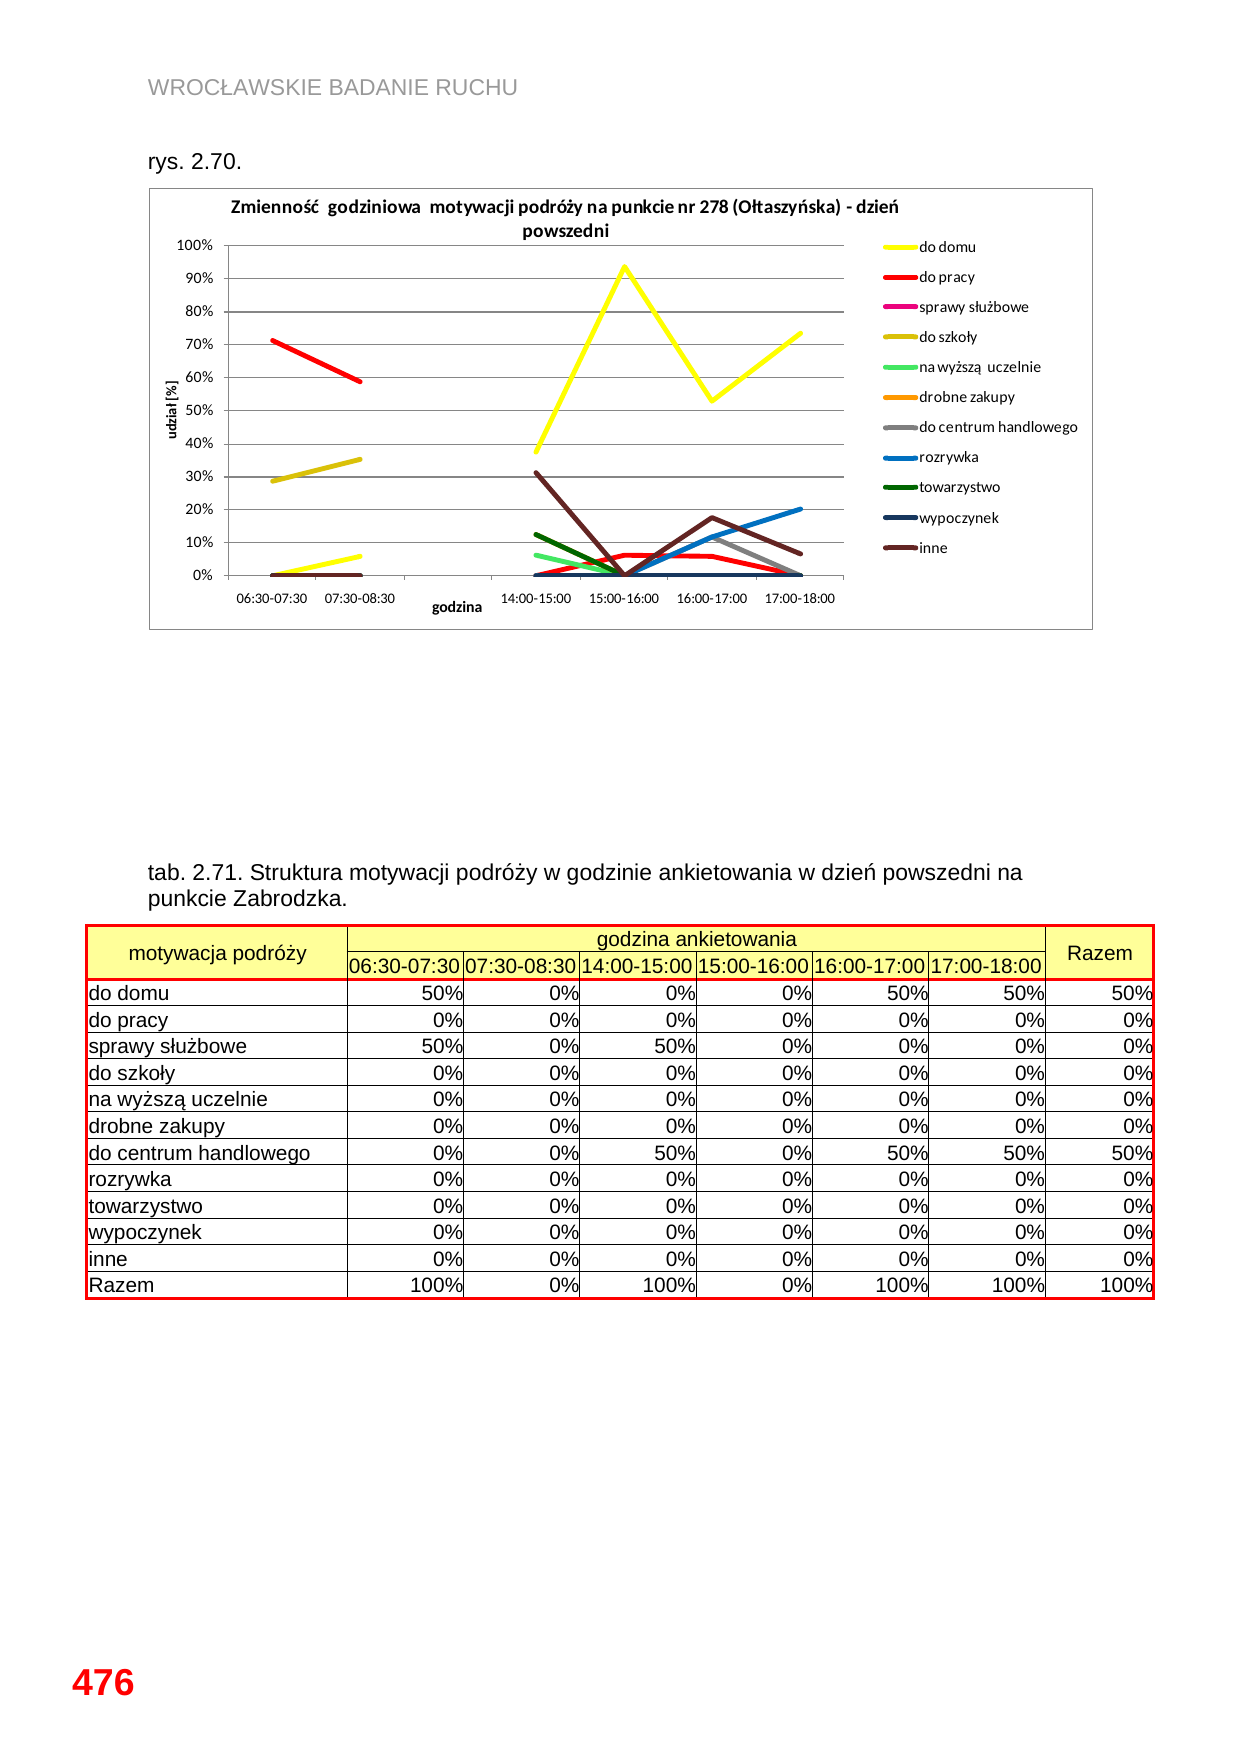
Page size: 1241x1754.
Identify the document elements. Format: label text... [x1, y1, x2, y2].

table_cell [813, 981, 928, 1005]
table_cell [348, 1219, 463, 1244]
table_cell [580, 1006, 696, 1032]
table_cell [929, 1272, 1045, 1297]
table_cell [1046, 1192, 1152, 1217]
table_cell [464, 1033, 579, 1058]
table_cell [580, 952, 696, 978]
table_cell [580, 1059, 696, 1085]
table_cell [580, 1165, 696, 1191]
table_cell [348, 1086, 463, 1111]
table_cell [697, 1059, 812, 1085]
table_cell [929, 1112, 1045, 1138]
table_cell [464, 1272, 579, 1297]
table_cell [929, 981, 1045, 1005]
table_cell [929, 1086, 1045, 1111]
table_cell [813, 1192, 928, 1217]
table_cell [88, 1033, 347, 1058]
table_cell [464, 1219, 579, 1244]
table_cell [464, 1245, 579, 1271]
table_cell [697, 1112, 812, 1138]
text tab. 2.71. Struktura motywacji podróży w godzinie ankietowania w dzień powszedni na punkcie Zabrodzka. [148, 858, 1092, 911]
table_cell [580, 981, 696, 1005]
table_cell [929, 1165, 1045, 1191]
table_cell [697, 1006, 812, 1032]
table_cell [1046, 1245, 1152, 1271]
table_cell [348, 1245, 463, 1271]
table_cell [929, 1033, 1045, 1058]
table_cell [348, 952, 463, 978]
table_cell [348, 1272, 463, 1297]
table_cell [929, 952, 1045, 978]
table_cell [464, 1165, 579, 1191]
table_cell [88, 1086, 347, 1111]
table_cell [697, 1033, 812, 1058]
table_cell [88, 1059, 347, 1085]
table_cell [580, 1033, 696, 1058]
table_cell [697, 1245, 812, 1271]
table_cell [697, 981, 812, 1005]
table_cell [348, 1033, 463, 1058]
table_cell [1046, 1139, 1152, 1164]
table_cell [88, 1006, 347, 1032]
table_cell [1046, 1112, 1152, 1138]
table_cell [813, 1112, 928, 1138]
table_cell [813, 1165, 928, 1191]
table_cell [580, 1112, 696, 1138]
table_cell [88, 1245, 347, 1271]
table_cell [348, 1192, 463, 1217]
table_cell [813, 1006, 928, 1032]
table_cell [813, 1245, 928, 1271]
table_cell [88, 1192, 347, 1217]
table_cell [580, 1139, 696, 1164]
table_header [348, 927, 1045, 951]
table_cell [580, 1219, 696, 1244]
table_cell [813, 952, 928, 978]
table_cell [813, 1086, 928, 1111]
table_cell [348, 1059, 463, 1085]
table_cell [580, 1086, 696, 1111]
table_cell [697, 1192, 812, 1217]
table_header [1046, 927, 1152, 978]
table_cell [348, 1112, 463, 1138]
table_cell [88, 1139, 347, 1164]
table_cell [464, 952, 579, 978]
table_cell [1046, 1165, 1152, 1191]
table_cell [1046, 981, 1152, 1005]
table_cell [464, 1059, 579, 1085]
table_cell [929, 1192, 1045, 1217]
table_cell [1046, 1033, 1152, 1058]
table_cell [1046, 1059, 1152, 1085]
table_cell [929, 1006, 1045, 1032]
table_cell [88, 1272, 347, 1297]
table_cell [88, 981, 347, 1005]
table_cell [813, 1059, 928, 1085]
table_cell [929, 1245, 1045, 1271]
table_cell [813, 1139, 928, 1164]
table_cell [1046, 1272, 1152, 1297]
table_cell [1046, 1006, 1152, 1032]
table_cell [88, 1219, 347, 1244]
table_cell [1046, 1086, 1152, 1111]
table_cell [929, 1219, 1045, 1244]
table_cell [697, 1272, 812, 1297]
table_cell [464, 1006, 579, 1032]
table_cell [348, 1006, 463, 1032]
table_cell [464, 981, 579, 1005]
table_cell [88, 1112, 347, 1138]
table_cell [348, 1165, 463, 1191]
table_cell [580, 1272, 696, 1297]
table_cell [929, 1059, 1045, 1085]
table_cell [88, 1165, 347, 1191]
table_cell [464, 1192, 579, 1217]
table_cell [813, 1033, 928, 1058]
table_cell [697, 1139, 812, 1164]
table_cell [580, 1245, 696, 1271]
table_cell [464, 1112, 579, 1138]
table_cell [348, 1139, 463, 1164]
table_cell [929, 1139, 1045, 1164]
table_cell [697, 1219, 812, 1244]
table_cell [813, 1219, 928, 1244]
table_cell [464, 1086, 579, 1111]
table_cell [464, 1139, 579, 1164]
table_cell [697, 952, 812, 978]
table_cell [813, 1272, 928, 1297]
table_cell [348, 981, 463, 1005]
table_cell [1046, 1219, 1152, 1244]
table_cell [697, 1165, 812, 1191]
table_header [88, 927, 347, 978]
text rys. 2.70. [148, 148, 1092, 174]
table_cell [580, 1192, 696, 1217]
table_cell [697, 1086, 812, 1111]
